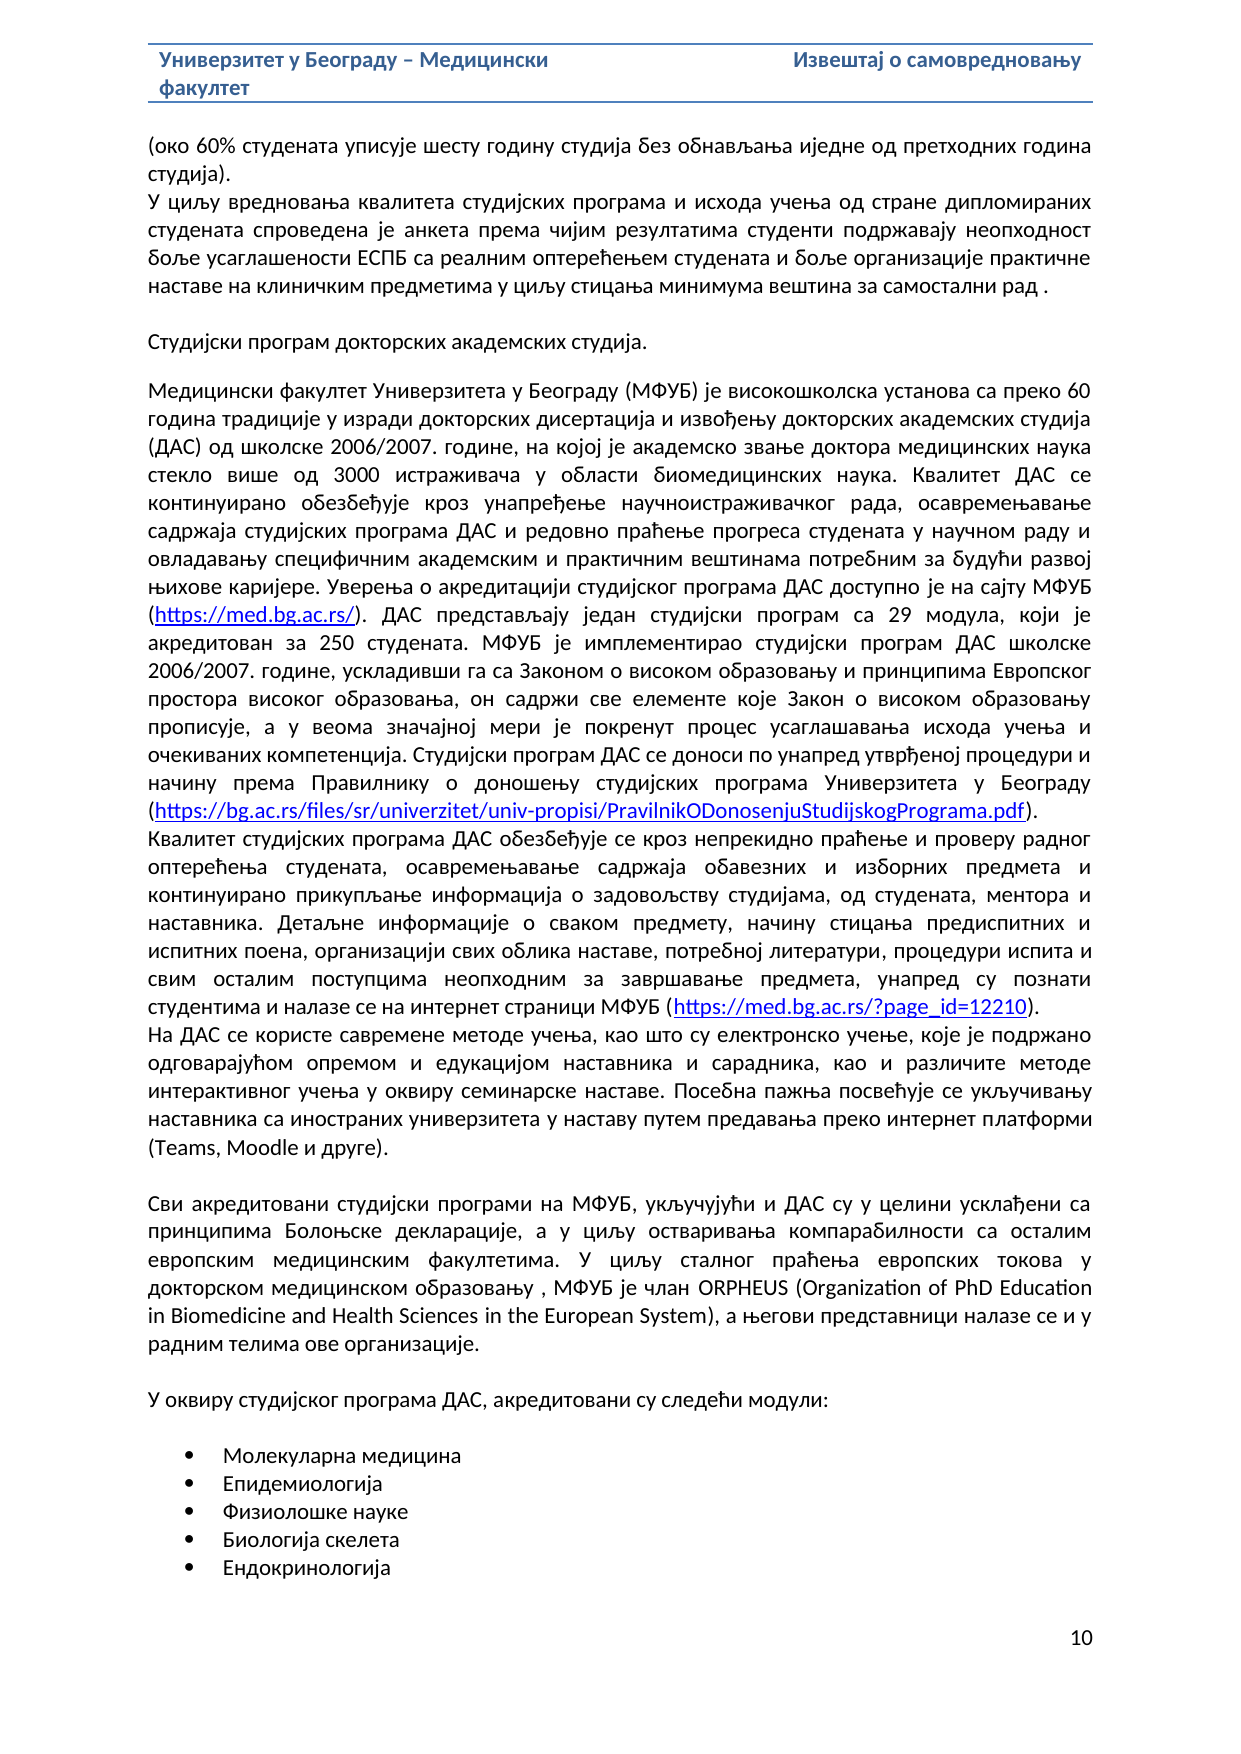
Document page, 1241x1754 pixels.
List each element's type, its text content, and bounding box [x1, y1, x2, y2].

text Медицински факултет Универзитета у Београду (МФУБ) је високошколска установа са преко 60 година традиције у изради докторских дисертација и извођењу докторских академских студија (ДАС) од школске 2006/2007. године, на којој је академско звање доктора медицинских наука стекло више од 3000 истраживача у области биомедицинских наука. Квалитет ДАС се континуирано обезбеђује кроз унапређење научноистраживачког рада, осавремењавање садржаја студијских програма ДАС и редовно праћење прогреса студената у научном раду и овладавању специфичним академским и практичним вештинама потребним за будући развој њихове каријере. Уверења о акредитацији студијског програма ДАС доступно jе на сајту МФУБ (https://med.bg.ac.rs/). ДАС представљају један студијски програм са 29 модула, који је акредитован за 250 студената. МФУБ је имплементирао студијски програм ДАС школске 2006/2007. године, ускладивши га са Законом о високом образовању и принципима Европског простора високог образовања, он садржи све елементе које Закон о високом образовању прописује, а у веома значајној мери је покренут процес усаглашавања исхода учења и очекиваних компетенција. Студијски програм ДАС се доноси по унапред утврђеној процедури и начину према Правилнику о доношењу студијских програма Универзитета у Београду (https://bg.ac.rs/files/sr/univerzitet/univ-propisi/PravilnikODonosenjuStudijskogPrograma.pdf). [148, 376, 1093, 824]
text У оквиру студијског програма ДАС, акредитовани су следећи модули: [148, 1385, 1093, 1413]
list У циљу вредновања квалитета студијских програма и исхода учења од стране дипломираних студената спроведена је анкета према чијим резултатима студенти подржавају неопходност боље усаглашености ЕСПБ са реалним оптерећењем студената и боље организације практичне наставе на клиничким предметима у циљу стицања минимума вештина за самостални рад . [148, 187, 1093, 299]
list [148, 131, 1093, 187]
text Квалитет студијских програма ДАС обезбеђује се кроз непрекидно праћење и проверу радног оптерећења студената, осавремењавање садржаја обавезних и изборних предмета и континуирано прикупљање информација о задовољству студијама, од студената, ментора и наставника. Детаљне информације о сваком предмету, начину стицања предиспитних и испитних поена, организацији свих облика наставе, потребној литератури, процедури испита и свим осталим поступцима неопходним за завршавање предмета, унапред су познати студентима и налазе се на интернет страници МФУБ (https://med.bg.ac.rs/?page_id=12210). [148, 824, 1093, 1021]
text Сви акредитовани студијски програми на МФУБ, укључујући и ДАС су у целини усклађени са принципима Болоњске декларације, а у циљу остваривања компарабилности са осталим европским медицинским факултетима. У циљу сталног праћења европских токова у докторском медицинском образовању , МФУБ је члан ORPHEUS (Organization of PhD Education in Biomedicine and Health Sciences in the European System), а његови представници налазе се и у радним телима ове организације. [148, 1189, 1093, 1357]
list Студијски програм докторских академских студија. [148, 327, 1093, 355]
text На ДАС се користе савремене методе учења, као што су електронско учење, које је подржано одговарајућом опремом и едукацијом наставника и сарадника, као и различите методе интерактивног учења у оквиру семинарске наставе. Посебна пажња посвећује се укључивању наставника са иностраних универзитета у наставу путем предавања преко интернет платформи (Teams, Moodle и друге). [148, 1021, 1093, 1161]
list Физиолошке науке [185, 1497, 1093, 1525]
list Молекуларна медицина [185, 1441, 1093, 1469]
list Епидемиологија [185, 1469, 1093, 1497]
list Ендокринологија [185, 1553, 1093, 1581]
list Биологија скелета [185, 1525, 1093, 1553]
